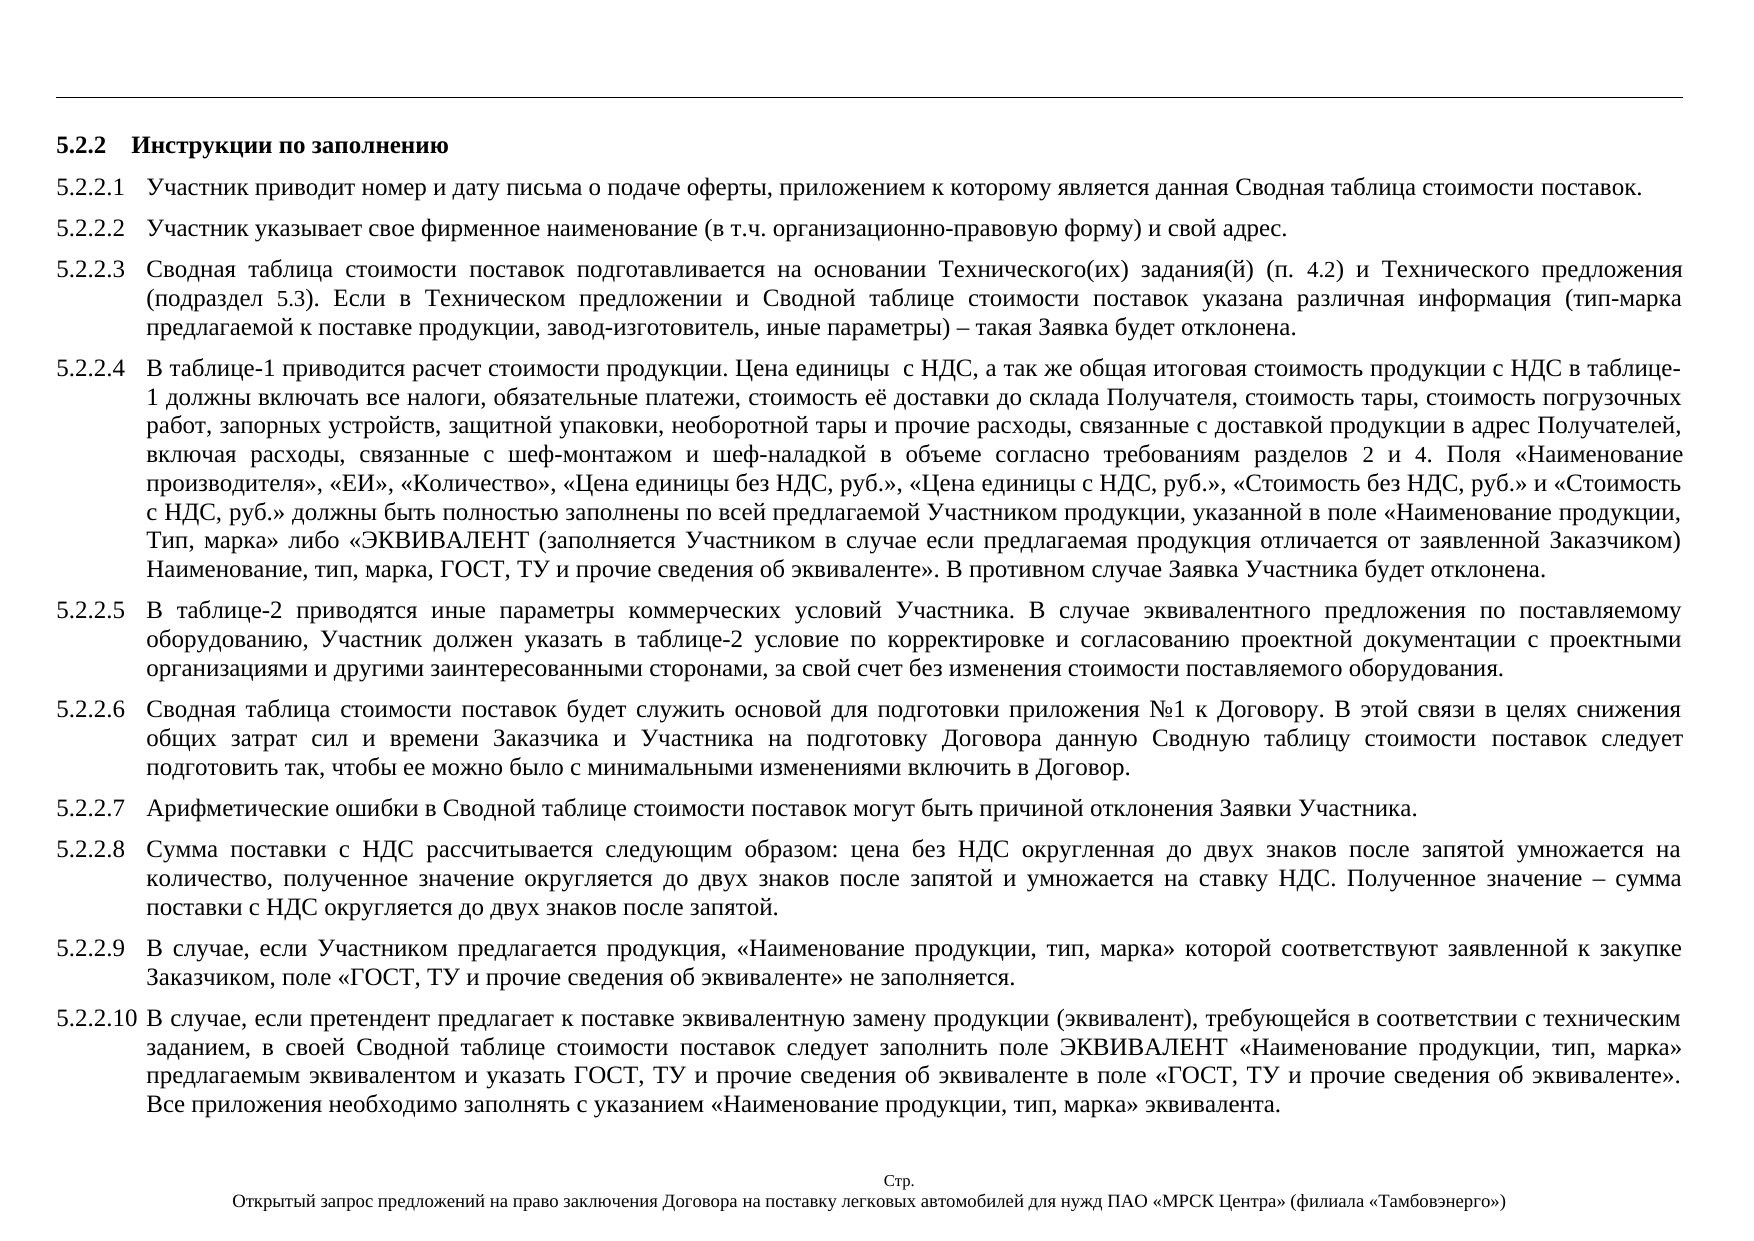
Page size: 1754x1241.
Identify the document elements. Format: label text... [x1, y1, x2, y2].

list Участник приводит номер и дату письма о подаче оферты, приложением к которому является данная Сводная таблица стоимости поставок. [56, 172, 1683, 201]
subtitle Инструкции по заполнению [56, 131, 1683, 159]
list Сводная таблица стоимости поставок будет служить основой для подготовки приложения №1 к Договору. В этой связи в целях снижения общих затрат сил и времени Заказчика и Участника на подготовку Договора данную Сводную таблицу стоимости поставок следует подготовить так, чтобы ее можно было с минимальными изменениями включить в Договор. [56, 694, 1683, 781]
list Сумма поставки с НДС рассчитывается следующим образом: цена без НДС округленная до двух знаков после запятой умножается на количество, полученное значение округляется до двух знаков после запятой и умножается на ставку НДС. Полученное значение – сумма поставки с НДС округляется до двух знаков после запятой. [56, 834, 1683, 921]
list Сводная таблица стоимости поставок подготавливается на основании Технического(их) задания(й) (п. 4.2) и Технического предложения (подраздел 5.3). Если в Техническом предложении и Сводной таблице стоимости поставок указана различная информация (тип-марка предлагаемой к поставке продукции, завод-изготовитель, иные параметры) – такая Заявка будет отклонена. [56, 254, 1683, 341]
list Участник указывает свое фирменное наименование (в т.ч. организационно-правовую форму) и свой адрес. [56, 213, 1683, 242]
list В таблице-2 приводятся иные параметры коммерческих условий Участника. В случае эквивалентного предложения по поставляемому оборудованию, Участник должен указать в таблице-2 условие по корректировке и согласованию проектной документации с проектными организациями и другими заинтересованными сторонами, за свой счет без изменения стоимости поставляемого оборудования. [56, 596, 1683, 682]
list В случае, если претендент предлагает к поставке эквивалентную замену продукции (эквивалент), требующейся в соответствии с техническим заданием, в своей Сводной таблице стоимости поставок следует заполнить поле ЭКВИВАЛЕНТ «Наименование продукции, тип, марка» предлагаемым эквивалентом и указать ГОСТ, ТУ и прочие сведения об эквиваленте в поле «ГОСТ, ТУ и прочие сведения об эквиваленте». Все приложения необходимо заполнять с указанием «Наименование продукции, тип, марка» эквивалента. [56, 1003, 1683, 1118]
list В случае, если Участником предлагается продукция, «Наименование продукции, тип, марка» которой соответствуют заявленной к закупке Заказчиком, поле «ГОСТ, ТУ и прочие сведения об эквиваленте» не заполняется. [56, 933, 1683, 991]
list В таблице-1 приводится расчет стоимости продукции. Цена единицы с НДС, а так же общая итоговая стоимость продукции с НДС в таблице-1 должны включать все налоги, обязательные платежи, стоимость её доставки до склада Получателя, стоимость тары, стоимость погрузочных работ, запорных устройств, защитной упаковки, необоротной тары и прочие расходы, связанные с доставкой продукции в адрес Получателей, включая расходы, связанные с шеф-монтажом и шеф-наладкой в объеме согласно требованиям разделов 2 и 4. Поля «Наименование производителя», «ЕИ», «Количество», «Цена единицы без НДС, руб.», «Цена единицы с НДС, руб.», «Стоимость без НДС, руб.» и «Стоимость с НДС, руб.» должны быть полностью заполнены по всей предлагаемой Участником продукции, указанной в поле «Наименование продукции, Тип, марка» либо «ЭКВИВАЛЕНТ (заполняется Участником в случае если предлагаемая продукция отличается от заявленной Заказчиком) Наименование, тип, марка, ГОСТ, ТУ и прочие сведения об эквиваленте». В противном случае Заявка Участника будет отклонена. [56, 353, 1683, 583]
list Арифметические ошибки в Сводной таблице стоимости поставок могут быть причиной отклонения Заявки Участника. [56, 793, 1683, 822]
